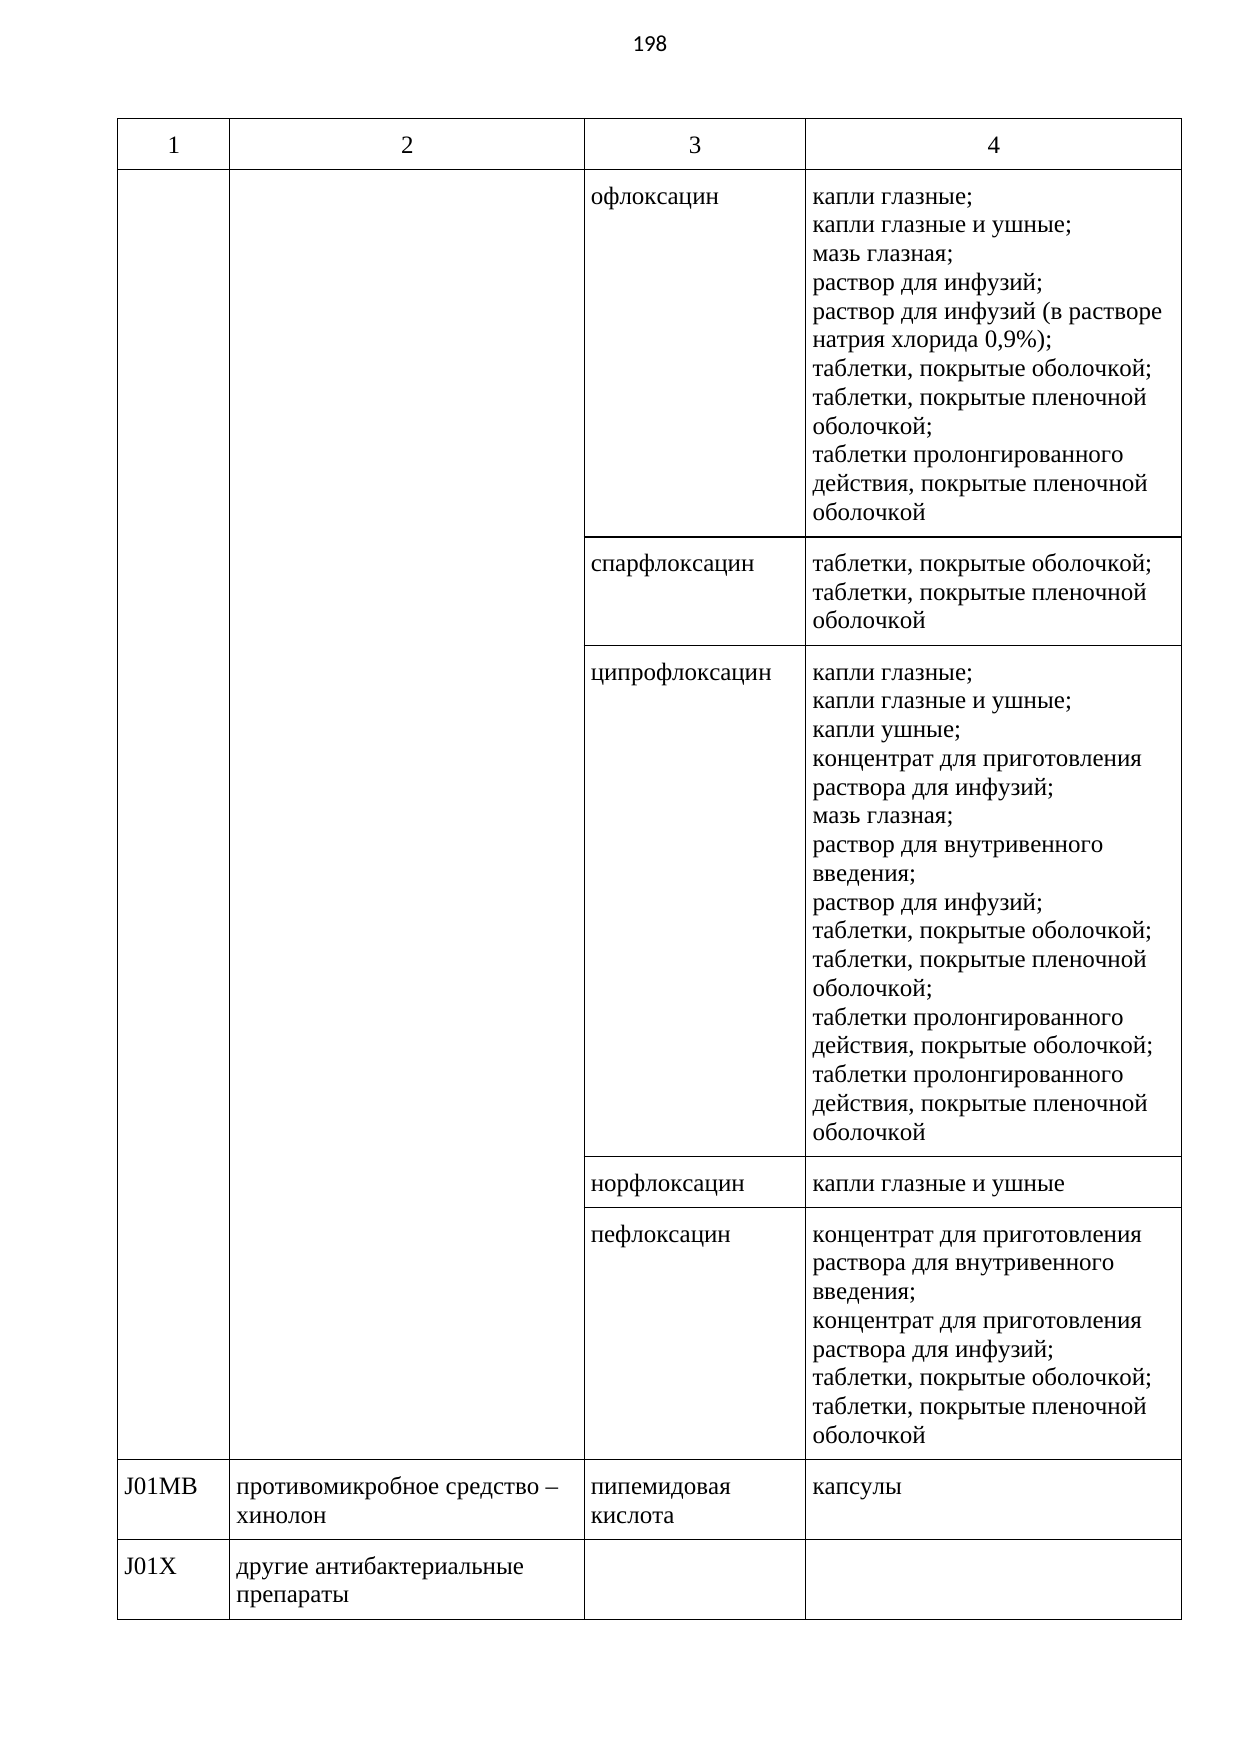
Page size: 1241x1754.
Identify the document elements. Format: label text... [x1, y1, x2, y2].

table_cell J01X [118, 1540, 229, 1619]
table_cell другие антибактериальные препараты [230, 1540, 584, 1619]
table_cell 4 [806, 119, 1181, 169]
table_cell пефлоксацин [585, 1208, 805, 1459]
table_cell капли глазные; капли глазные и ушные; капли ушные; концентрат для приготовления раствора для инфузий; мазь глазная; раствор для внутривенного введения; раствор для инфузий; таблетки, покрытые оболочкой; таблетки, покрытые пленочной оболочкой; таблетки пролонгированного действия, покрытые оболочкой; таблетки пролонгированного действия, покрытые пленочной оболочкой [806, 646, 1181, 1156]
table_cell норфлоксацин [585, 1157, 805, 1207]
table_cell [585, 1540, 805, 1619]
table_cell [230, 170, 584, 1459]
table_cell 1 [118, 119, 229, 169]
table_cell [118, 170, 229, 1459]
table_cell 3 [585, 119, 805, 169]
table_cell ципрофлоксацин [585, 646, 805, 1156]
table_cell капсулы [806, 1460, 1181, 1539]
table_cell таблетки, покрытые оболочкой; таблетки, покрытые пленочной оболочкой [806, 538, 1181, 645]
table_cell 2 [230, 119, 584, 169]
table_cell J01MB [118, 1460, 229, 1539]
table_cell противомикробное средство – хинолон [230, 1460, 584, 1539]
table_cell [806, 1540, 1181, 1619]
table_cell концентрат для приготовления раствора для внутривенного введения; концентрат для приготовления раствора для инфузий; таблетки, покрытые оболочкой; таблетки, покрытые пленочной оболочкой [806, 1208, 1181, 1459]
table_cell капли глазные; капли глазные и ушные; мазь глазная; раствор для инфузий; раствор для инфузий (в растворе натрия хлорида 0,9%); таблетки, покрытые оболочкой; таблетки, покрытые пленочной оболочкой; таблетки пролонгированного действия, покрытые пленочной оболочкой [806, 170, 1181, 536]
table_cell пипемидовая кислота [585, 1460, 805, 1539]
table_cell офлоксацин [585, 170, 805, 536]
table_cell спарфлоксацин [585, 538, 805, 645]
table_cell капли глазные и ушные [806, 1157, 1181, 1207]
